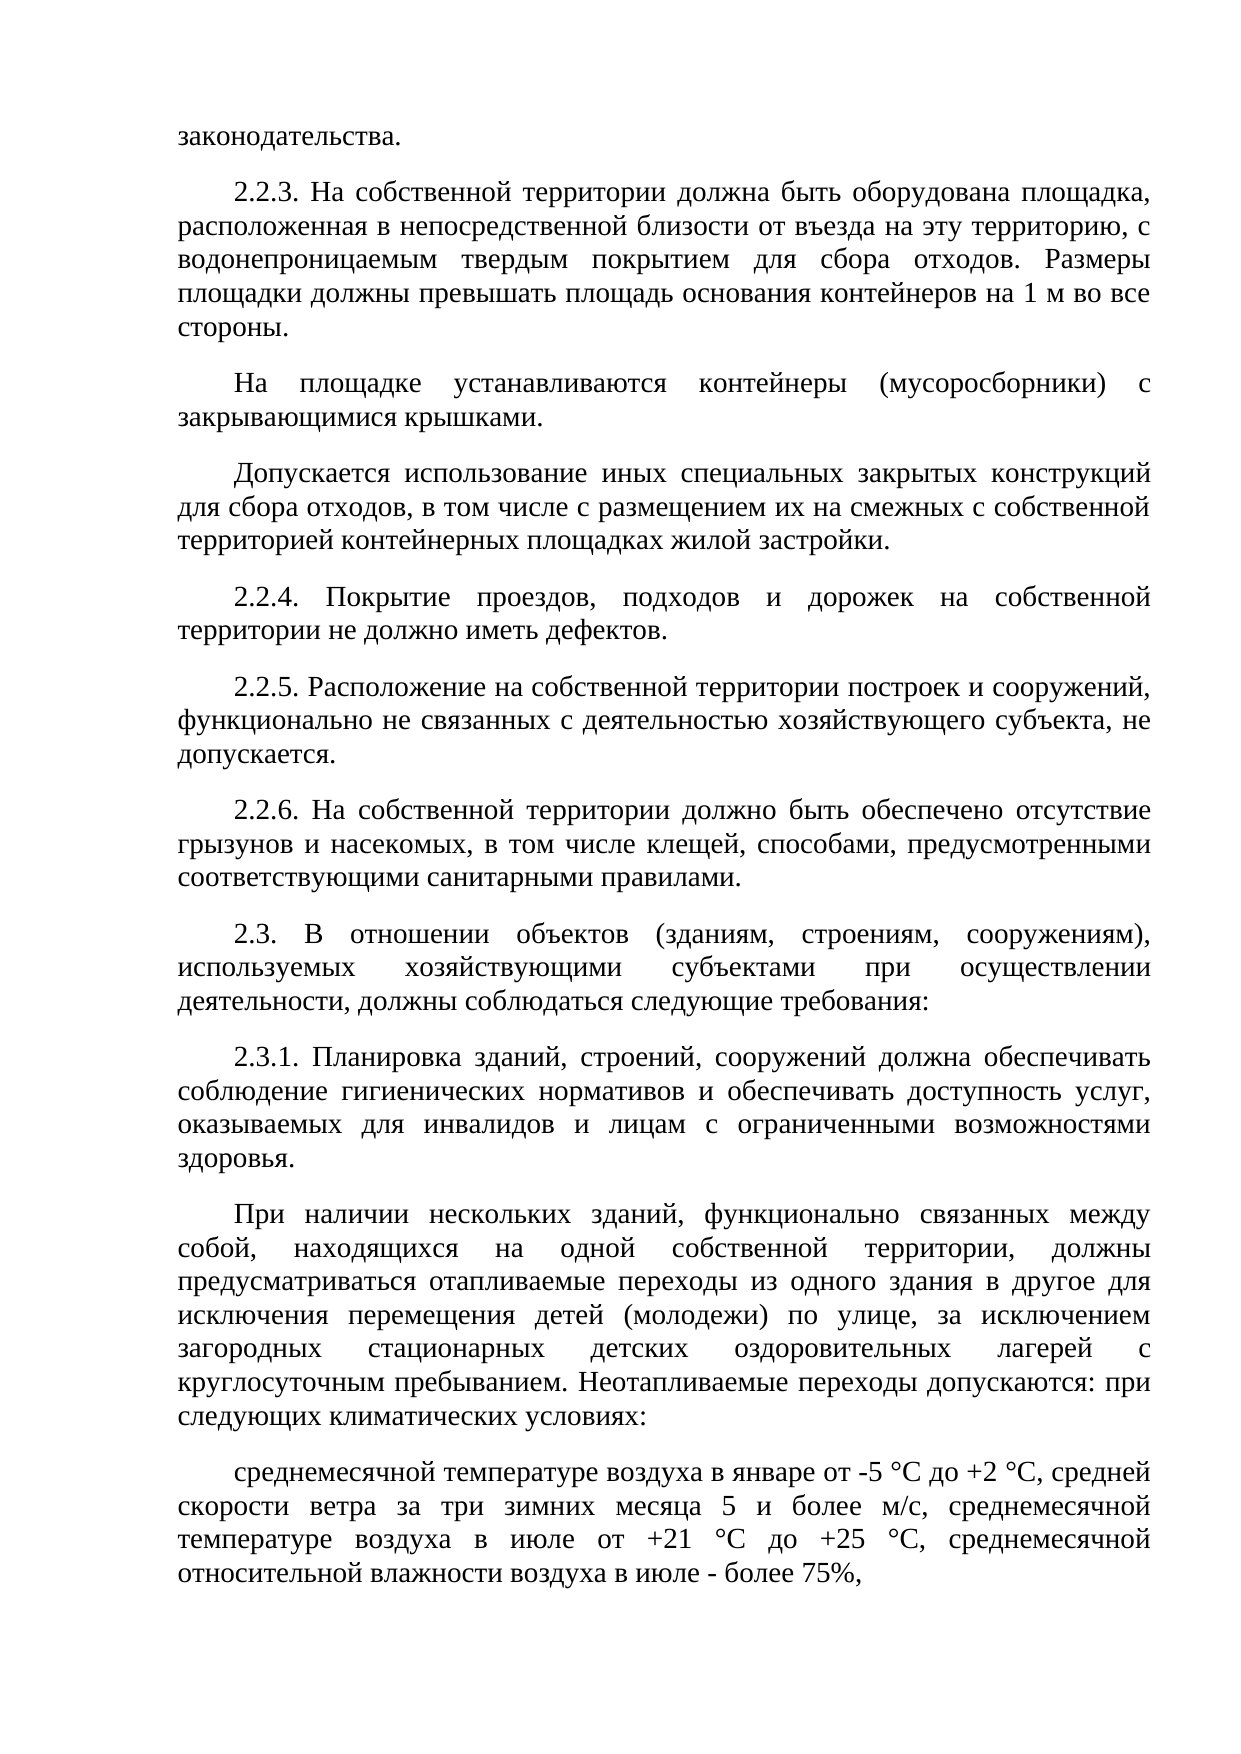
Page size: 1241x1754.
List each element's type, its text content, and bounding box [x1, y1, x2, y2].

text 2.2.4. Покрытие проездов, подходов и дорожек на собственной территории не должно иметь дефектов. [177, 579, 1152, 646]
text На площадке устанавливаются контейнеры (мусоросборники) с закрывающимися крышками. [177, 365, 1152, 432]
text При наличии нескольких зданий, функционально связанных между собой, находящихся на одной собственной территории, должны предусматриваться отапливаемые переходы из одного здания в другое для исключения перемещения детей (молодежи) по улице, за исключением загородных стационарных детских оздоровительных лагерей с круглосуточным пребыванием. Неотапливаемые переходы допускаются: при следующих климатических условиях: [177, 1196, 1152, 1431]
text 2.2.5. Расположение на собственной территории построек и сооружений, функционально не связанных с деятельностью хозяйствующего субъекта, не допускается. [177, 669, 1152, 769]
text среднемесячной температуре воздуха в январе от -5 °C до +2 °C, средней скорости ветра за три зимних месяца 5 и более м/с, среднемесячной температуре воздуха в июле от +21 °C до +25 °C, среднемесячной относительной влажности воздуха в июле - более 75%, [177, 1454, 1152, 1588]
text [177, 118, 1152, 152]
text 2.2.3. На собственной территории должна быть оборудована площадка, расположенная в непосредственной близости от въезда на эту территорию, с водонепроницаемым твердым покрытием для сбора отходов. Размеры площадки должны превышать площадь основания контейнеров на 1 м во все стороны. [177, 174, 1152, 342]
text 2.3.1. Планировка зданий, строений, сооружений должна обеспечивать соблюдение гигиенических нормативов и обеспечивать доступность услуг, оказываемых для инвалидов и лицам с ограниченными возможностями здоровья. [177, 1039, 1152, 1173]
text 2.3. В отношении объектов (зданиям, строениям, сооружениям), используемых хозяйствующими субъектами при осуществлении деятельности, должны соблюдаться следующие требования: [177, 916, 1152, 1016]
text 2.2.6. На собственной территории должно быть обеспечено отсутствие грызунов и насекомых, в том числе клещей, способами, предусмотренными соответствующими санитарными правилами. [177, 792, 1152, 893]
text Допускается использование иных специальных закрытых конструкций для сбора отходов, в том числе с размещением их на смежных с собственной территорией контейнерных площадках жилой застройки. [177, 455, 1152, 556]
